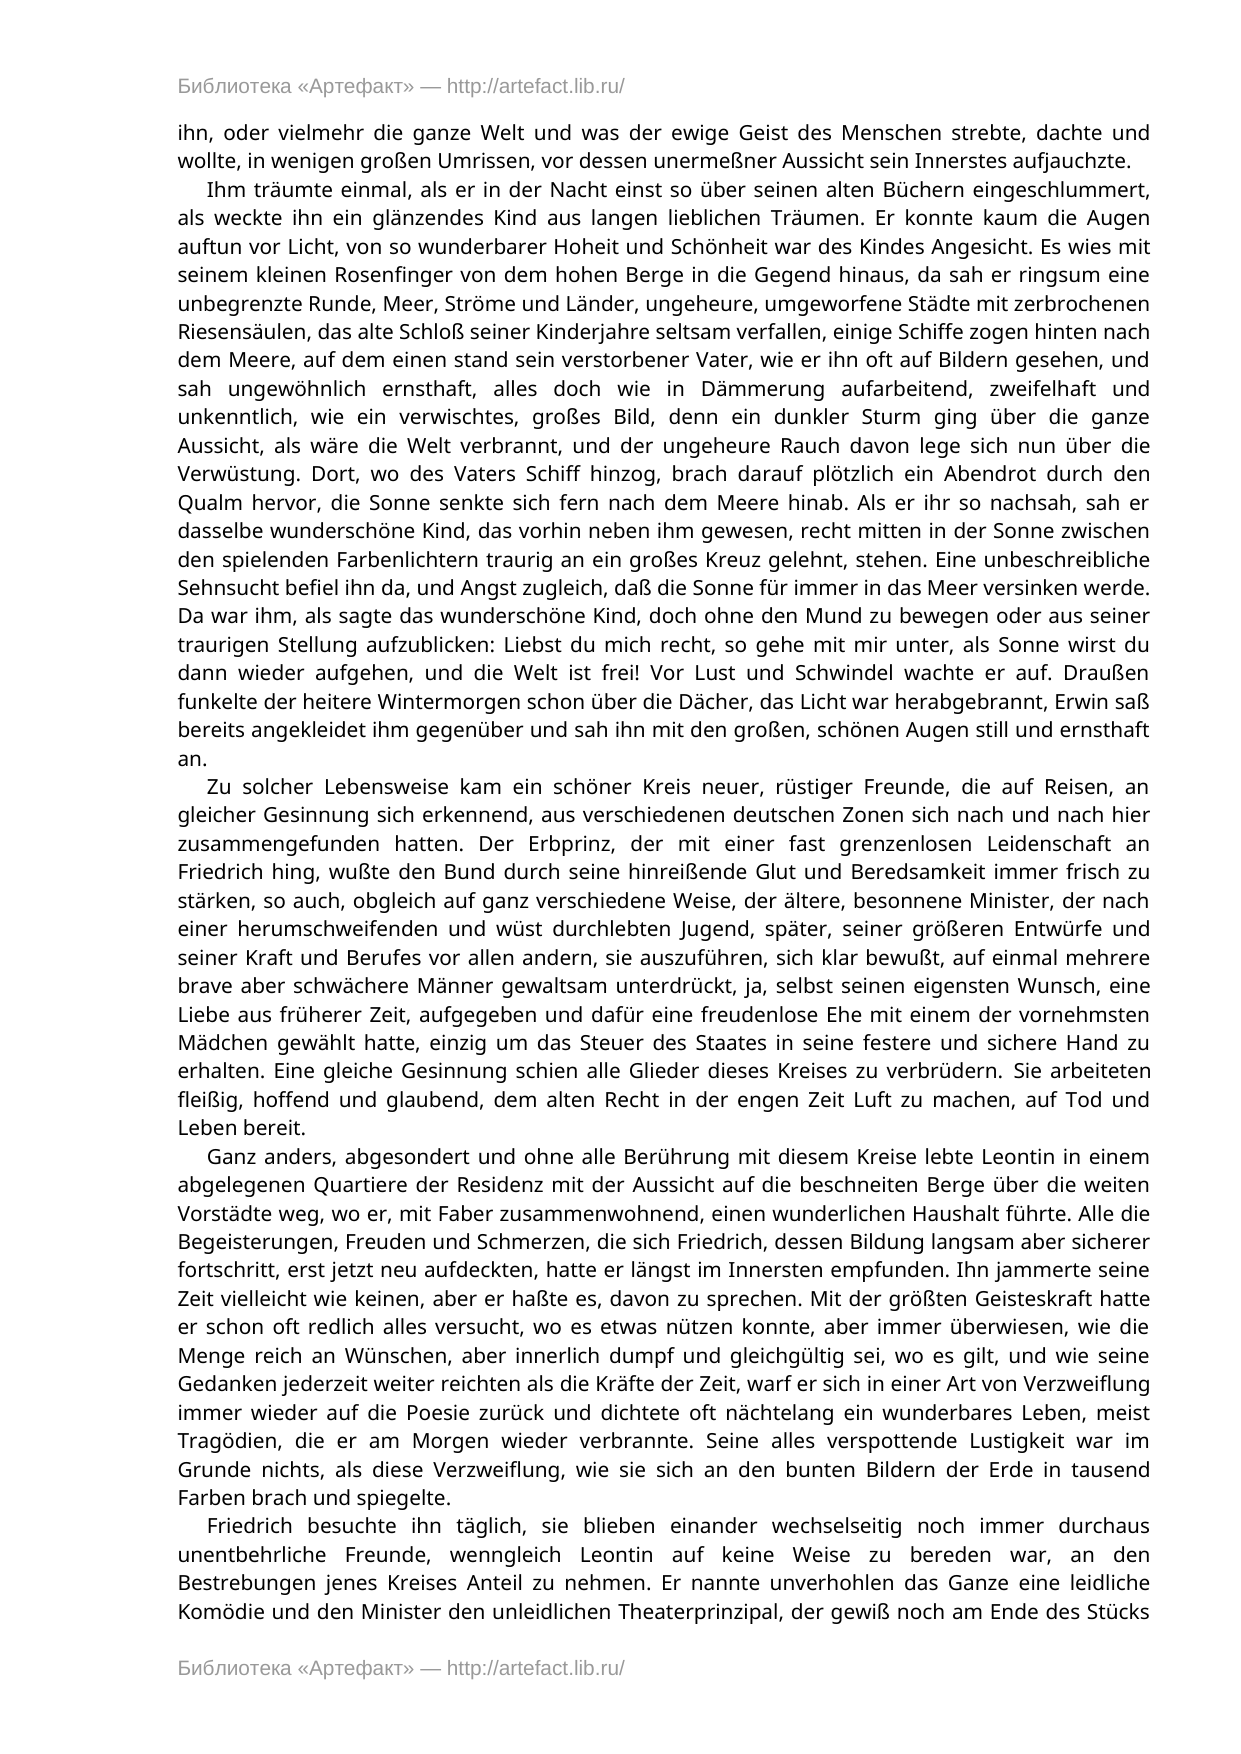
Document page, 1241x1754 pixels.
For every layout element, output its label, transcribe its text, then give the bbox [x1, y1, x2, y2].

text Ihm träumte einmal, als er in der Nacht einst so über seinen alten Büchern eingeschlummert, als weckte ihn ein glänzendes Kind aus langen lieblichen Träumen. Er konnte kaum die Augen auftun vor Licht, von so wunderbarer Hoheit und Schönheit war des Kindes Angesicht. Es wies mit seinem kleinen Rosenfinger von dem hohen Berge in die Gegend hinaus, da sah er ringsum eine unbegrenzte Runde, Meer, Ströme und Länder, ungeheure, umgeworfene Städte mit zerbrochenen Riesensäulen, das alte Schloß seiner Kinderjahre seltsam verfallen, einige Schiffe zogen hinten nach dem Meere, auf dem einen stand sein verstorbener Vater, wie er ihn oft auf Bildern gesehen, und sah ungewöhnlich ernsthaft, alles doch wie in Dämmerung aufarbeitend, zweifelhaft und unkenntlich, wie ein verwischtes, großes Bild, denn ein dunkler Sturm ging über die ganze Aussicht, als wäre die Welt verbrannt, und der ungeheure Rauch davon lege sich nun über die Verwüstung. Dort, wo des Vaters Schiff hinzog, brach darauf plötzlich ein Abendrot durch den Qualm hervor, die Sonne senkte sich fern nach dem Meere hinab. Als er ihr so nachsah, sah er dasselbe wunderschöne Kind, das vorhin neben ihm gewesen, recht mitten in der Sonne zwischen den spielenden Farbenlichtern traurig an ein großes Kreuz gelehnt, stehen. Eine unbeschreibliche Sehnsucht befiel ihn da, und Angst zugleich, daß die Sonne für immer in das Meer versinken werde. Da war ihm, als sagte das wunderschöne Kind, doch ohne den Mund zu bewegen oder aus seiner traurigen Stellung aufzublicken: Liebst du mich recht, so gehe mit mir unter, als Sonne wirst du dann wieder aufgehen, und die Welt ist frei! Vor Lust und Schwindel wachte er auf. Draußen funkelte der heitere Wintermorgen schon über die Dächer, das Licht war herabgebrannt, Erwin saß bereits angekleidet ihm gegenüber und sah ihn mit den großen, schönen Augen still und ernsthaft an. [177, 175, 1152, 772]
text Ganz anders, abgesondert und ohne alle Berührung mit diesem Kreise lebte Leontin in einem abgelegenen Quartiere der Residenz mit der Aussicht auf die beschneiten Berge über die weiten Vorstädte weg, wo er, mit Faber zusammenwohnend, einen wunderlichen Haushalt führte. Alle die Begeisterungen, Freuden und Schmerzen, die sich Friedrich, dessen Bildung langsam aber sicherer fortschritt, erst jetzt neu aufdeckten, hatte er längst im Innersten empfunden. Ihn jammerte seine Zeit vielleicht wie keinen, aber er haßte es, davon zu sprechen. Mit der größten Geisteskraft hatte er schon oft redlich alles versucht, wo es etwas nützen konnte, aber immer überwiesen, wie die Menge reich an Wünschen, aber innerlich dumpf und gleichgültig sei, wo es gilt, und wie seine Gedanken jederzeit weiter reichten als die Kräfte der Zeit, warf er sich in einer Art von Verzweiflung immer wieder auf die Poesie zurück und dichtete oft nächtelang ein wunderbares Leben, meist Tragödien, die er am Morgen wieder verbrannte. Seine alles verspottende Lustigkeit war im Grunde nichts, als diese Verzweiflung, wie sie sich an den bunten Bildern der Erde in tausend Farben brach und spiegelte. [177, 1142, 1152, 1512]
text Zu solcher Lebensweise kam ein schöner Kreis neuer, rüstiger Freunde, die auf Reisen, an gleicher Gesinnung sich erkennend, aus verschiedenen deutschen Zonen sich nach und nach hier zusammengefunden hatten. Der Erbprinz, der mit einer fast grenzenlosen Leidenschaft an Friedrich hing, wußte den Bund durch seine hinreißende Glut und Beredsamkeit immer frisch zu stärken, so auch, obgleich auf ganz verschiedene Weise, der ältere, besonnene Minister, der nach einer herumschweifenden und wüst durchlebten Jugend, später, seiner größeren Entwürfe und seiner Kraft und Berufes vor allen andern, sie auszuführen, sich klar bewußt, auf einmal mehrere brave aber schwächere Männer gewaltsam unterdrückt, ja, selbst seinen eigensten Wunsch, eine Liebe aus früherer Zeit, aufgegeben und dafür eine freudenlose Ehe mit einem der vornehmsten Mädchen gewählt hatte, einzig um das Steuer des Staates in seine festere und sichere Hand zu erhalten. Eine gleiche Gesinnung schien alle Glieder dieses Kreises zu verbrüdern. Sie arbeiteten fleißig, hoffend und glaubend, dem alten Recht in der engen Zeit Luft zu machen, auf Tod und Leben bereit. [177, 772, 1152, 1142]
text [177, 118, 1152, 175]
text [177, 1512, 1152, 1625]
